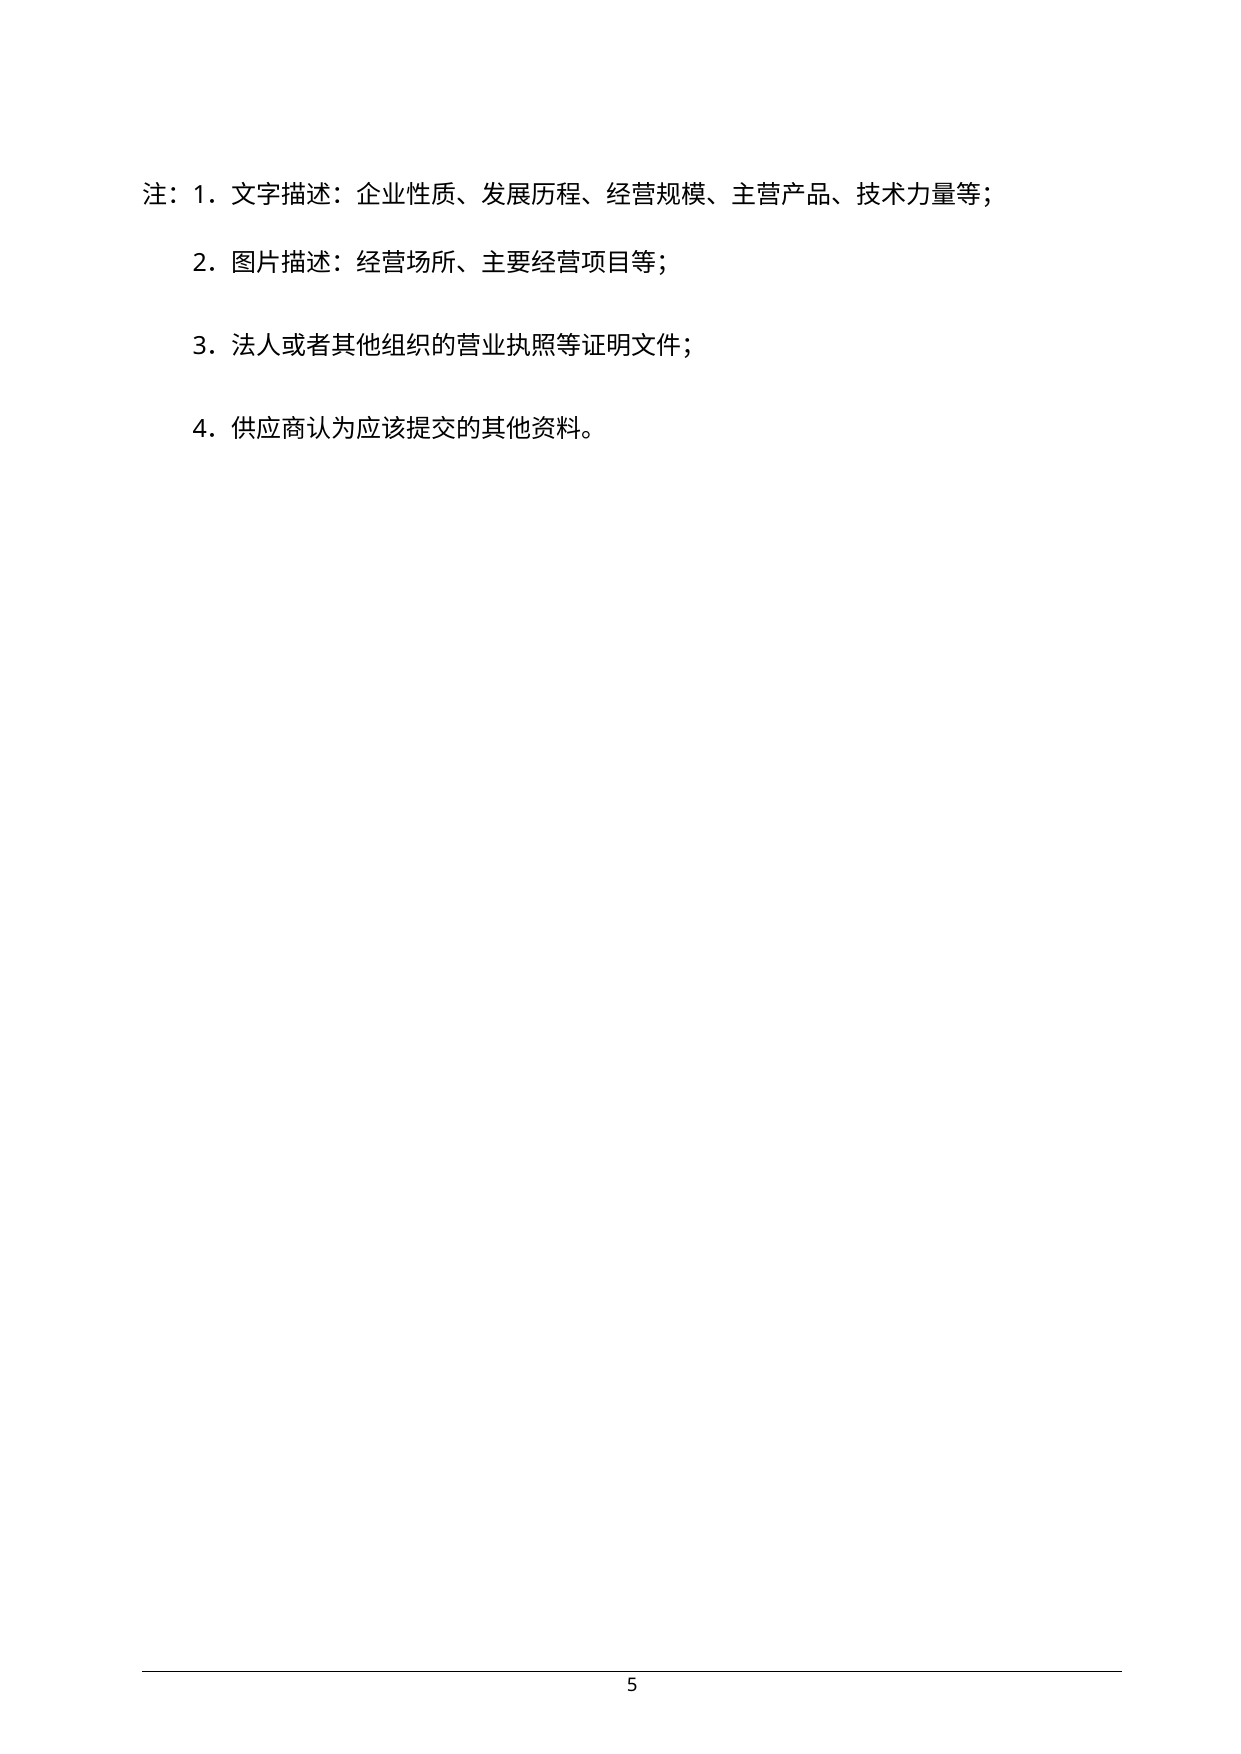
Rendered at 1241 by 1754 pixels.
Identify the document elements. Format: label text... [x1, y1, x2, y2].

text 4．供应商认为应该提交的其他资料。 [142, 394, 1122, 459]
text 注：1．文字描述：企业性质、发展历程、经营规模、主营产品、技术力量等； [142, 161, 1122, 226]
text 2．图片描述：经营场所、主要经营项目等； [142, 228, 1122, 293]
text 3．法人或者其他组织的营业执照等证明文件； [142, 311, 1122, 376]
